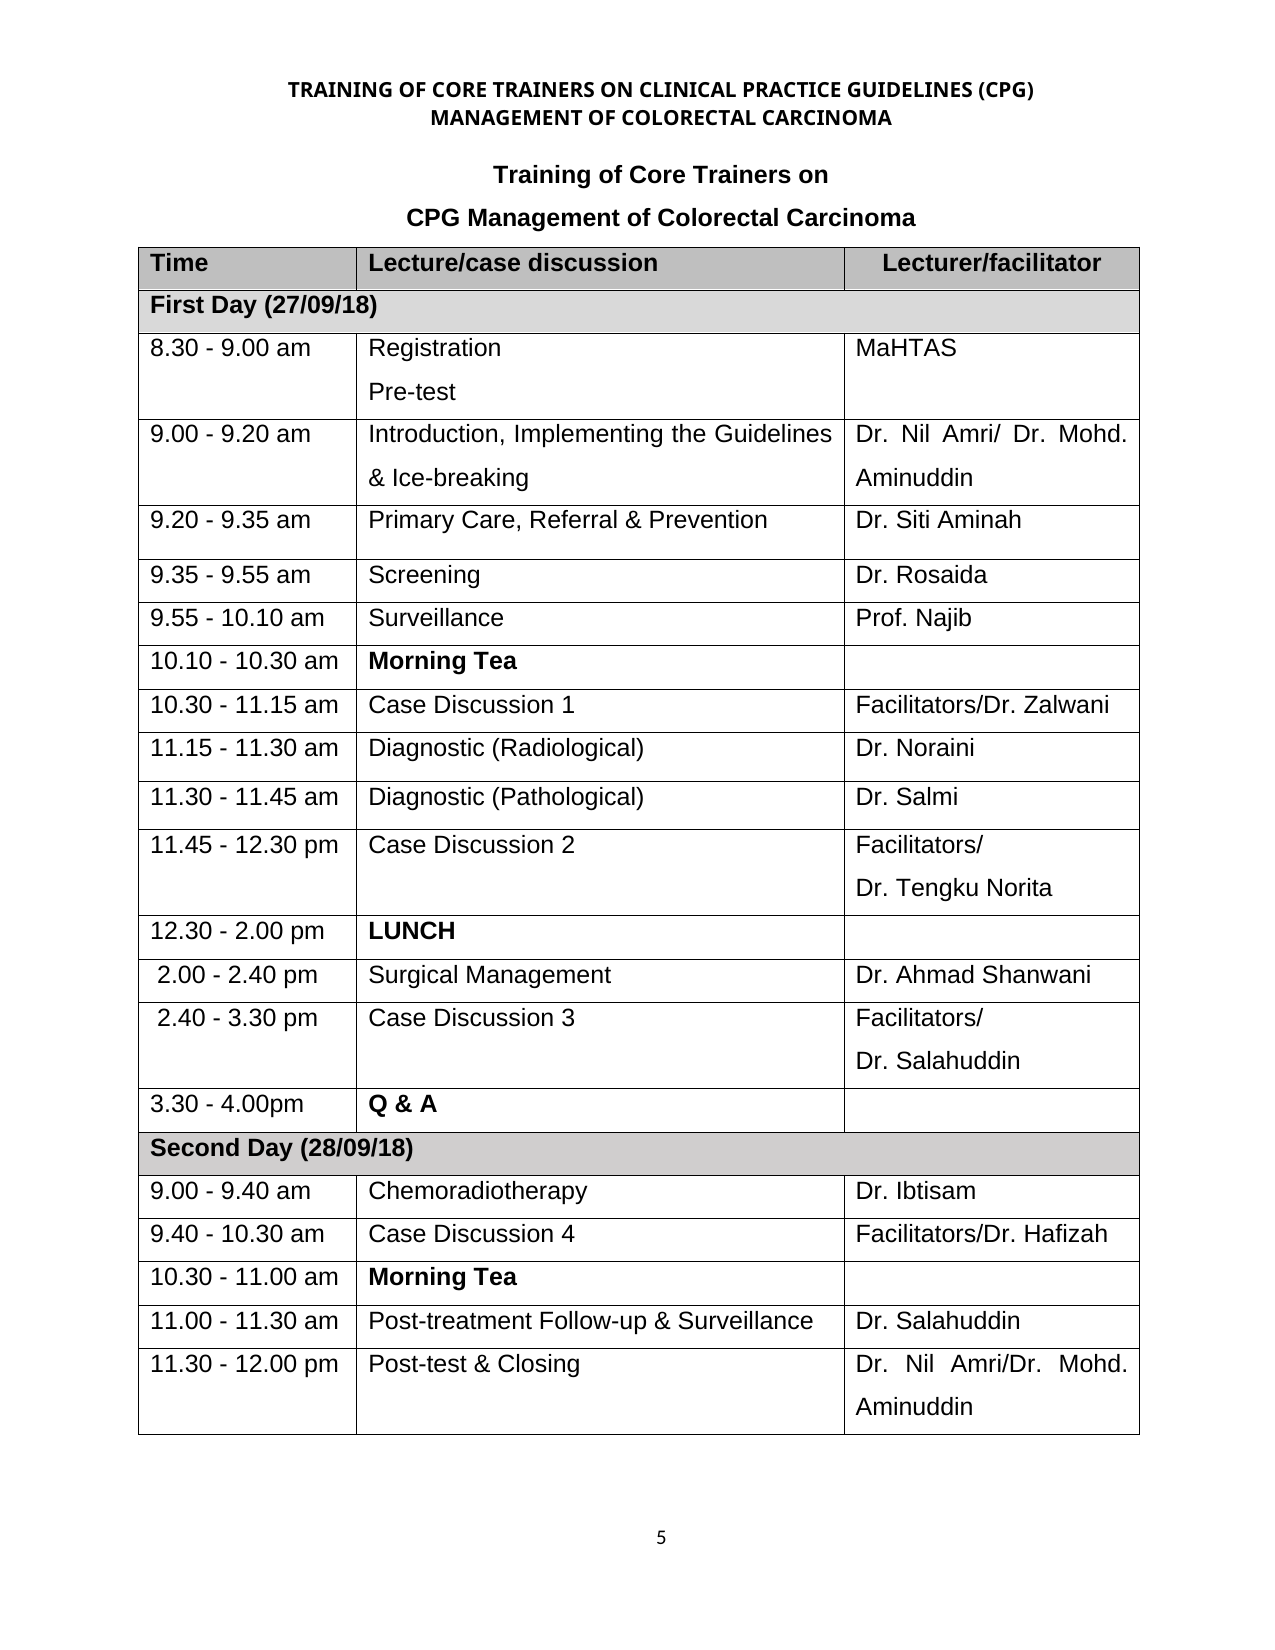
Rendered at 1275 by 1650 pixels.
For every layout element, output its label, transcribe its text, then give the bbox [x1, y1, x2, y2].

table_cell 9.20 - 9.35 am [139, 506, 356, 559]
table_cell Case Discussion 2 [357, 830, 844, 915]
table_cell Facilitators/Dr. Hafizah [845, 1219, 1139, 1261]
table_cell MaHTAS [845, 334, 1139, 418]
table_cell 9.00 - 9.20 am [139, 420, 356, 504]
table_cell 9.40 - 10.30 am [139, 1219, 356, 1261]
table_cell Surveillance [357, 603, 844, 645]
table_cell Prof. Najib [845, 603, 1139, 645]
table_cell 10.10 - 10.30 am [139, 646, 356, 689]
table_cell Dr. Siti Aminah [845, 506, 1139, 559]
table_cell LUNCH [357, 916, 844, 959]
table_header Time [139, 248, 356, 289]
table_cell Screening [357, 560, 844, 602]
table_cell Diagnostic (Pathological) [357, 782, 844, 829]
table_cell Facilitators/ Dr. Tengku Norita [845, 830, 1139, 915]
table_cell 10.30 - 11.00 am [139, 1262, 356, 1305]
table_cell Primary Care, Referral & Prevention [357, 506, 844, 559]
table_cell Diagnostic (Radiological) [357, 733, 844, 781]
table_cell Post-treatment Follow-up & Surveillance [357, 1306, 844, 1348]
text CPG Management of Colorectal Carcinoma [150, 203, 1172, 232]
table_cell Dr. Salahuddin [845, 1306, 1139, 1348]
table_cell Morning Tea [357, 646, 844, 689]
table_cell Surgical Management [357, 960, 844, 1002]
table_cell [845, 1262, 1139, 1305]
table_cell 9.55 - 10.10 am [139, 603, 356, 645]
table_cell 2.00 - 2.40 pm [139, 960, 356, 1002]
table_cell Dr. Rosaida [845, 560, 1139, 602]
table_cell 11.45 - 12.30 pm [139, 830, 356, 915]
table_cell 3.30 - 4.00pm [139, 1089, 356, 1132]
table_cell Dr. Ahmad Shanwani [845, 960, 1139, 1002]
table_cell 8.30 - 9.00 am [139, 334, 356, 418]
table_cell 11.00 - 11.30 am [139, 1306, 356, 1348]
table_cell Dr. Ibtisam [845, 1176, 1139, 1218]
table_cell Post-test & Closing [357, 1349, 844, 1434]
table_cell Registration Pre-test [357, 334, 844, 418]
table_cell 2.40 - 3.30 pm [139, 1003, 356, 1088]
table_cell Morning Tea [357, 1262, 844, 1305]
table_cell [845, 1089, 1139, 1132]
table_cell 11.15 - 11.30 am [139, 733, 356, 781]
table_cell First Day (27/09/18) [139, 291, 1139, 332]
table_cell Case Discussion 1 [357, 690, 844, 732]
table_cell Facilitators/ Dr. Salahuddin [845, 1003, 1139, 1088]
table_cell [845, 646, 1139, 689]
table_cell Case Discussion 4 [357, 1219, 844, 1261]
table_cell Chemoradiotherapy [357, 1176, 844, 1218]
table_cell 9.35 - 9.55 am [139, 560, 356, 602]
table_cell Introduction, Implementing the Guidelines & Ice-breaking [357, 420, 844, 504]
table_cell Q & A [357, 1089, 844, 1132]
table_cell Dr. Nil Amri/ Dr. Mohd. Aminuddin [845, 420, 1139, 504]
table_cell Dr. Salmi [845, 782, 1139, 829]
table_cell 11.30 - 11.45 am [139, 782, 356, 829]
table_cell 9.00 - 9.40 am [139, 1176, 356, 1218]
table_cell 10.30 - 11.15 am [139, 690, 356, 732]
table_cell Dr. Noraini [845, 733, 1139, 781]
table_cell Case Discussion 3 [357, 1003, 844, 1088]
table_cell Second Day (28/09/18) [139, 1133, 1139, 1175]
table_cell Facilitators/Dr. Zalwani [845, 690, 1139, 732]
table_cell Dr. Nil Amri/Dr. Mohd. Aminuddin [845, 1349, 1139, 1434]
table_header Lecture/case discussion [357, 248, 844, 289]
table_header Lecturer/facilitator [845, 248, 1139, 289]
table_cell 11.30 - 12.00 pm [139, 1349, 356, 1434]
table_cell [845, 916, 1139, 959]
text Training of Core Trainers on [150, 160, 1172, 189]
table_cell 12.30 - 2.00 pm [139, 916, 356, 959]
